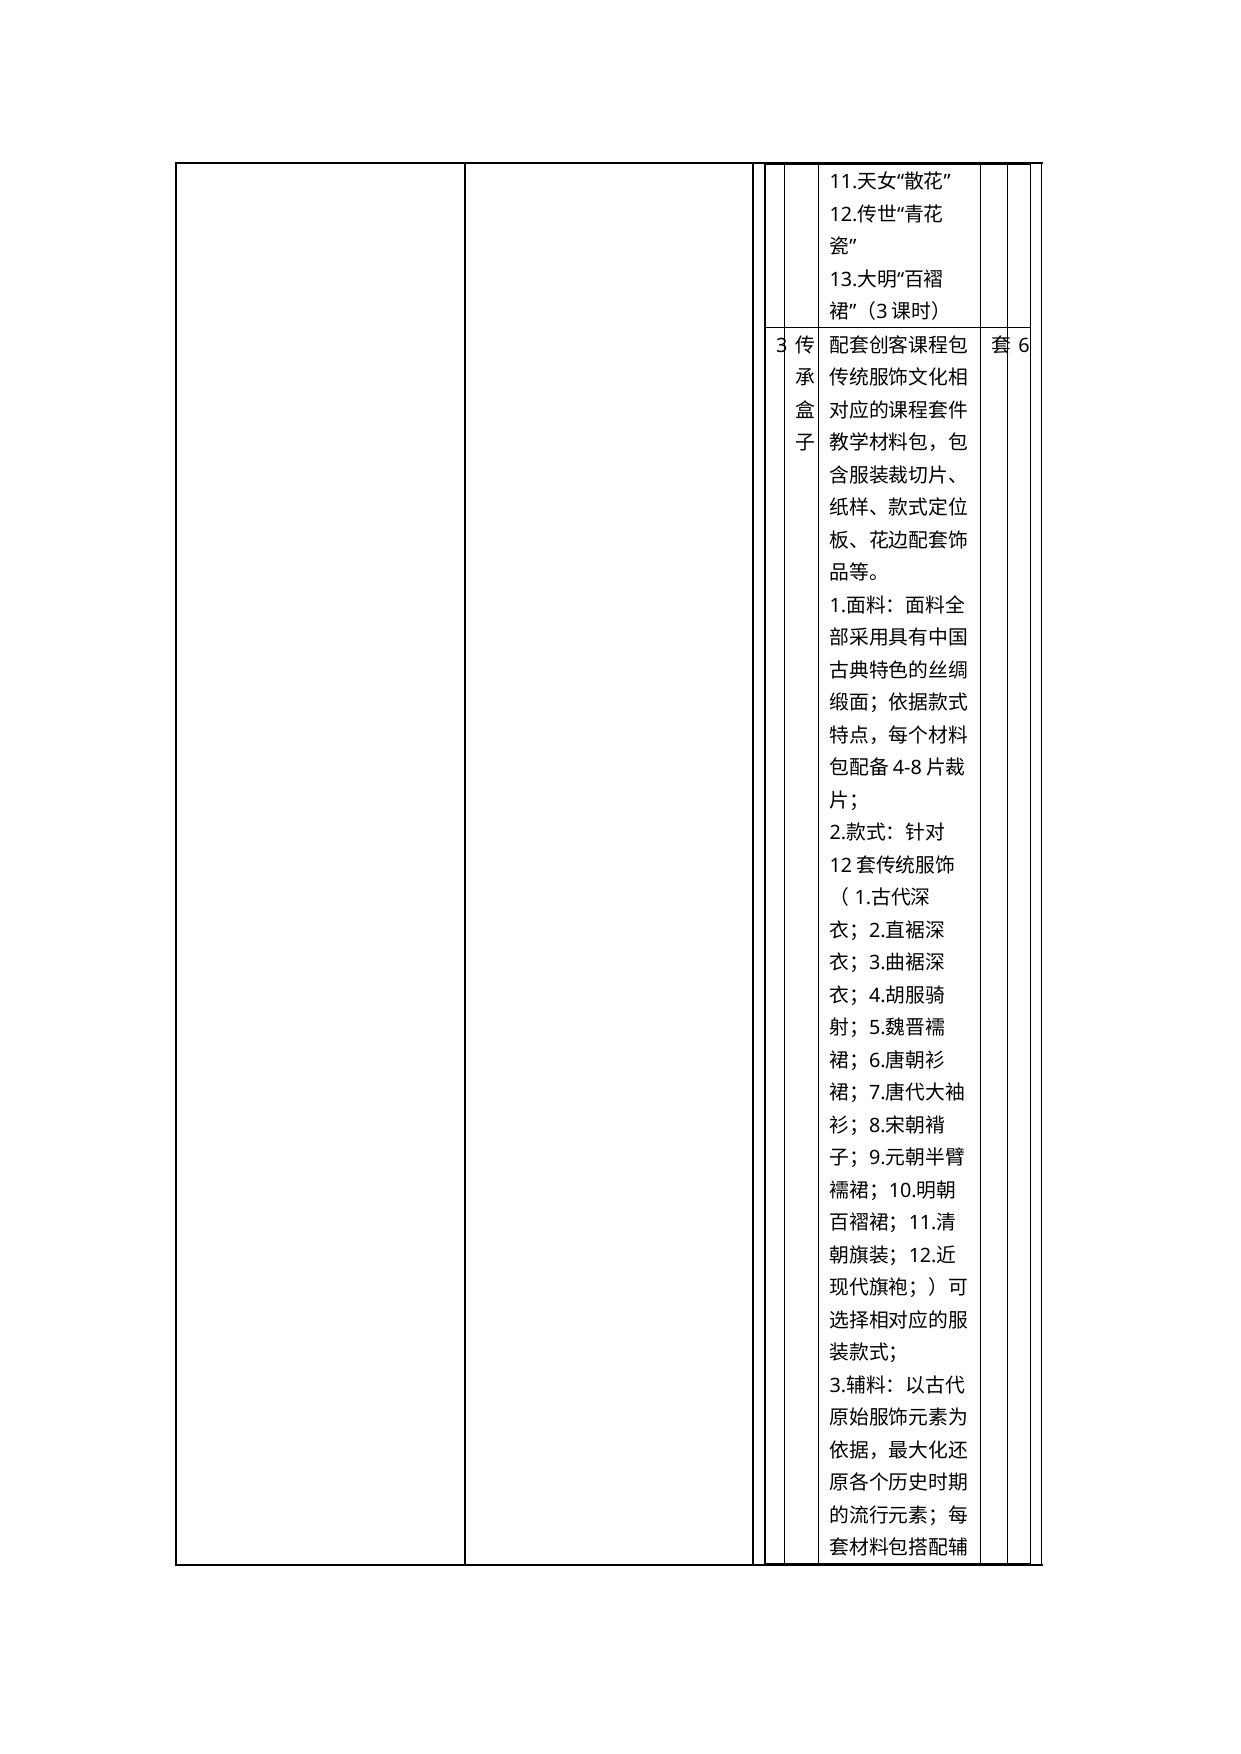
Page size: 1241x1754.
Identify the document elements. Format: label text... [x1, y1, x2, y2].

table_cell [466, 164, 752, 1564]
table_cell [1031, 164, 1041, 1564]
table_cell [981, 328, 1007, 1563]
table_cell [785, 165, 818, 327]
table_cell [766, 165, 784, 327]
table_cell [1008, 328, 1030, 1563]
table_cell [1008, 165, 1030, 327]
table_cell [981, 165, 1007, 327]
table_cell [819, 165, 980, 327]
table_cell [819, 328, 980, 1563]
table_cell [766, 328, 784, 1563]
table_cell [754, 164, 764, 1564]
table_cell [785, 328, 818, 1563]
table_cell 8 [177, 164, 464, 1564]
